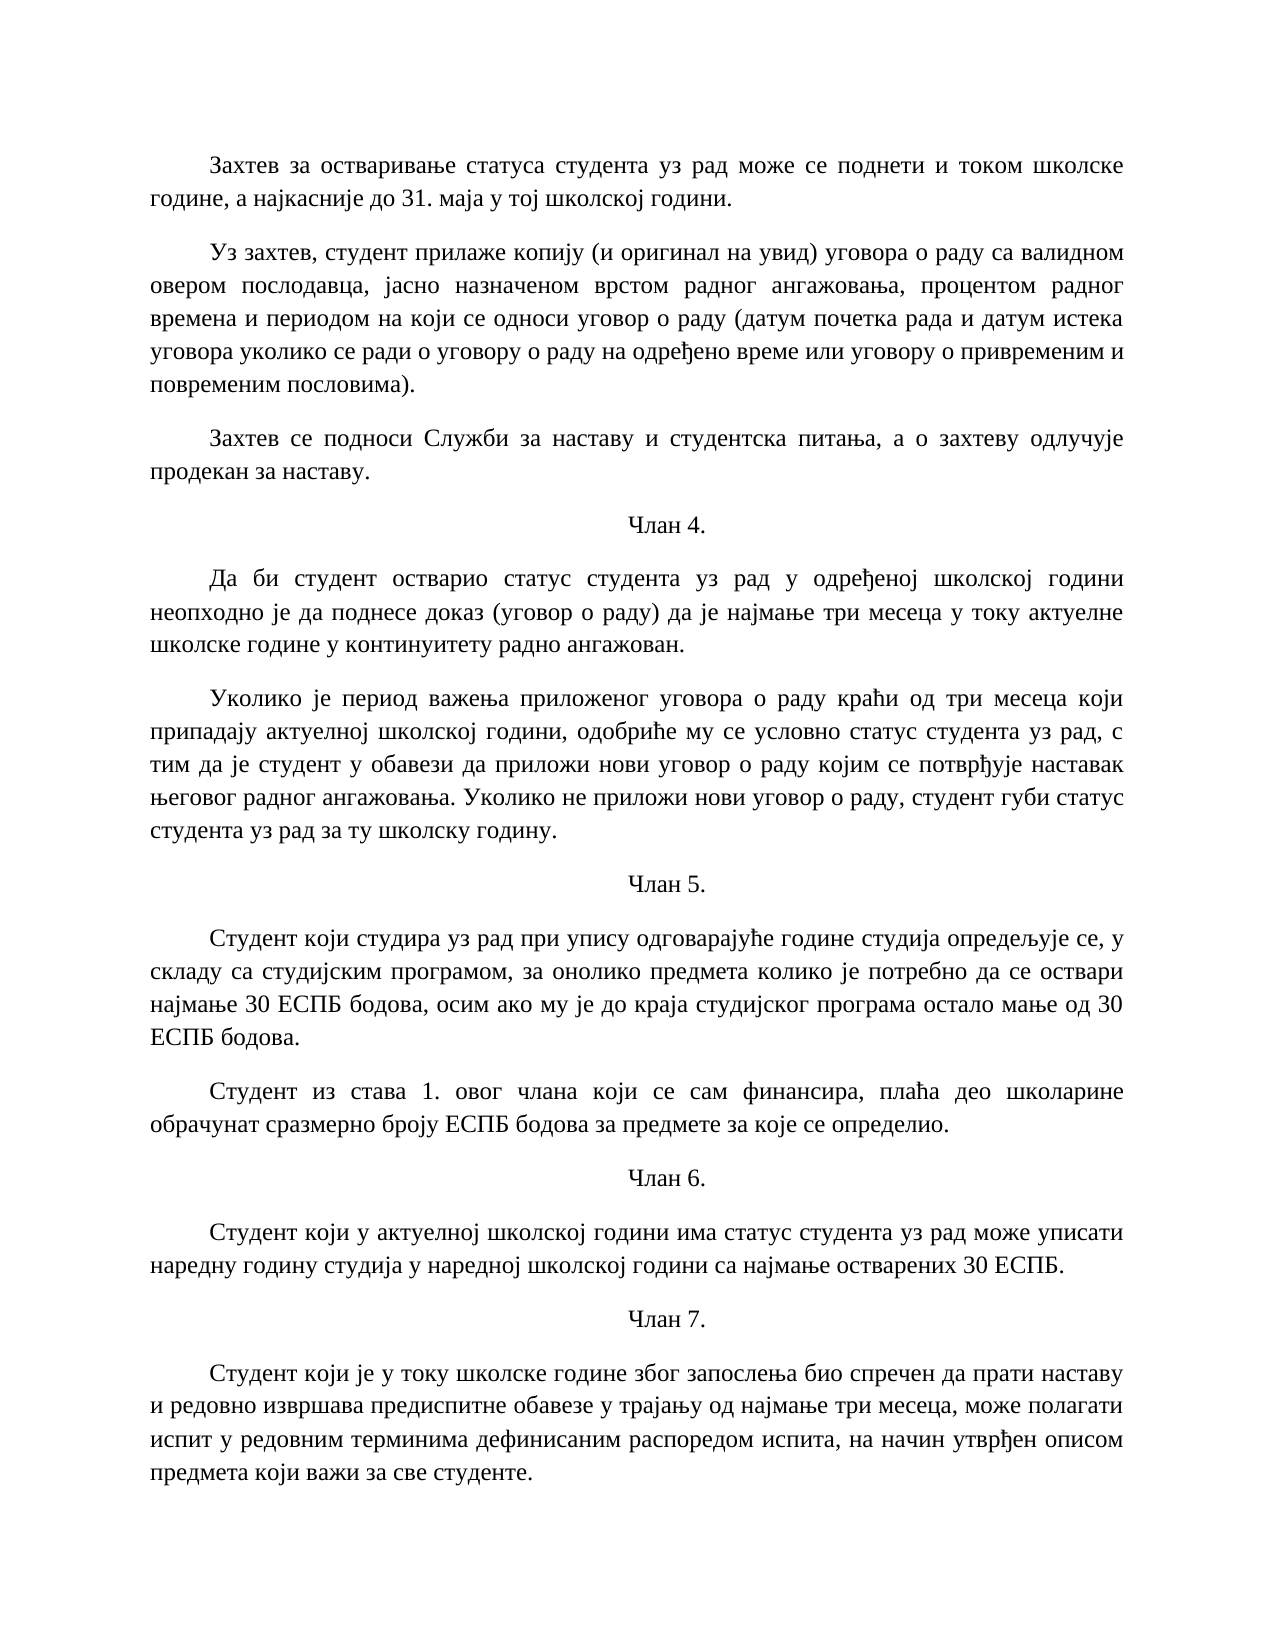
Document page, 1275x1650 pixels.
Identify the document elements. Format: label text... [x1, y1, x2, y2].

text Захтев се подноси Служби за наставу и студентска питања, а о захтеву одлучује продекан за наставу. [150, 423, 1125, 484]
text Да би студент остварио статус студента уз рад у одређеној школској години неопходно је да поднесе доказ (уговор о раду) да је најмање три месеца у току актуелне школске године у континуитету радно ангажован. [150, 563, 1125, 658]
text Члан 6. [150, 1163, 1125, 1192]
text Уколико је период важења приложеног уговора о раду краћи од три месеца који припадају актуелној школској години, одобриће му се условно статус студента уз рад, с тим да је студент у обавези да приложи нови уговор о раду којим се потврђује наставак његовог радног ангажовања. Уколико не приложи нови уговор о раду, студент губи статус студента уз рад за ту школску годину. [150, 683, 1125, 844]
text Студент који студира уз рад при упису одговарајуће године студија опредељује се, у складу са студијским програмом, за онолико предмета колико је потребно да се оствари најмање 30 ЕСПБ бодова, осим ако му је до краја студијског програма остало мање од 30 ЕСПБ бодова. [150, 923, 1125, 1051]
text Студент који у актуелној школској години има статус студента уз рад може уписати наредну годину студија у наредној школској години са најмање остварених 30 ЕСПБ. [150, 1217, 1125, 1279]
text Члан 5. [150, 869, 1125, 898]
text Студент из става 1. овог члана који се сам финансира, плаћа део школарине обрачунат сразмерно броју ЕСПБ бодова за предмете за које се определио. [150, 1076, 1125, 1138]
text Члан 4. [150, 510, 1125, 538]
text Захтев за остваривање статуса студента уз рад може се поднети и током школске године, а најкасније до 31. маја у тој школској години. [150, 150, 1125, 212]
text Члан 7. [150, 1304, 1125, 1332]
text Уз захтев, студент прилаже копију (и оригинал на увид) уговора о раду са валидном овером послодавца, јасно назначеном врстом радног ангажовања, процентом радног времена и периодом на који се односи уговор о раду (датум почетка рада и датум истека уговора уколико се ради о уговору о раду на одређено време или уговору о привременим и повременим пословима). [150, 237, 1125, 398]
text Студент који је у току школске године због запослења био спречен да прати наставу и редовно извршава предиспитне обавезе у трајању од најмање три месеца, може полагати испит у редовним терминима дефинисаним распоредом испита, на начин утврђен описом предмета који важи за све студенте. [150, 1358, 1125, 1485]
